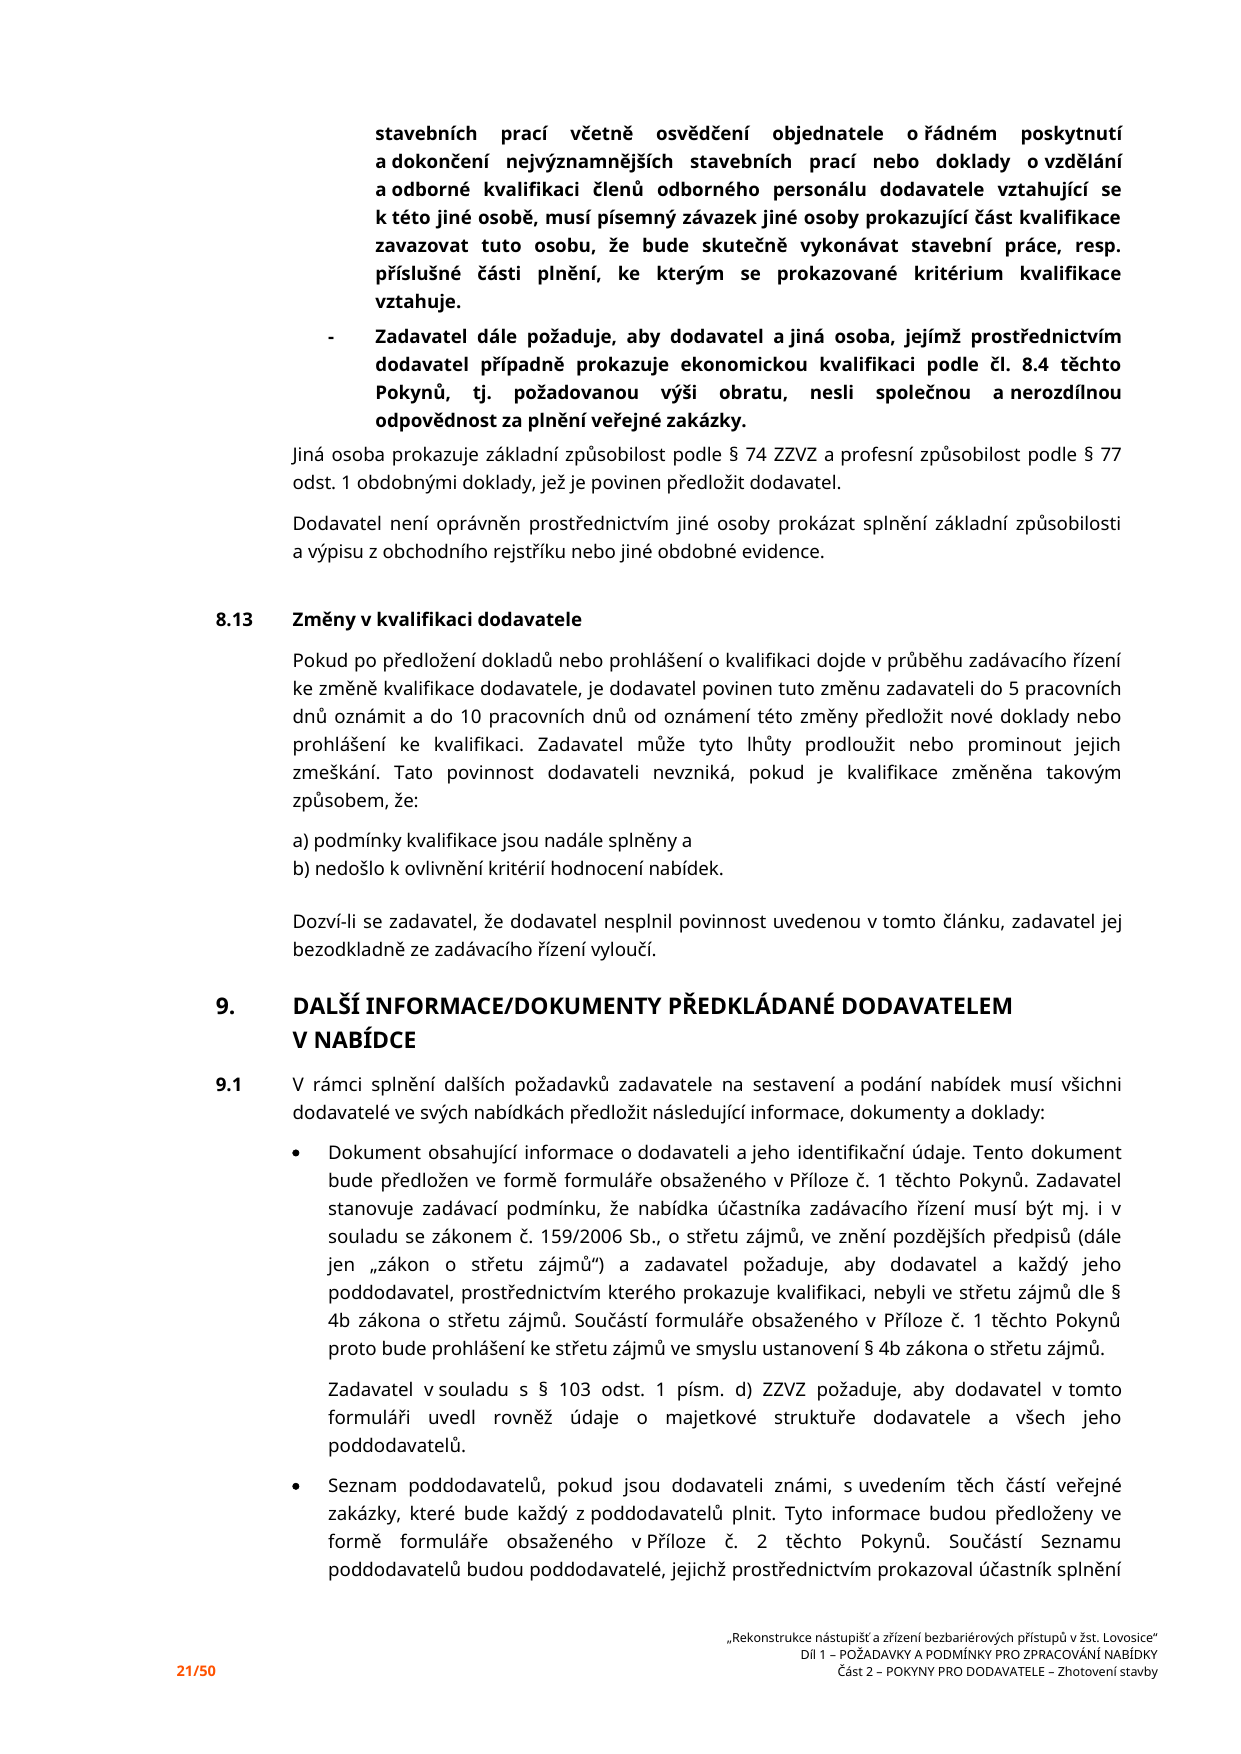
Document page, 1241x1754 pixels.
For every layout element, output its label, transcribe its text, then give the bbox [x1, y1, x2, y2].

text Pokud po předložení dokladů nebo prohlášení o kvalifikaci dojde v průběhu zadávacího řízení ke změně kvalifikace dodavatele, je dodavatel povinen tuto změnu zadavateli do 5 pracovních dnů oznámit a do 10 pracovních dnů od oznámení této změny předložit nové doklady nebo prohlášení ke kvalifikaci. Zadavatel může tyto lhůty prodloužit nebo prominout jejich zmeškání. Tato povinnost dodavateli nevzniká, pokud je kvalifikace změněna takovým způsobem, že: [292, 647, 1122, 813]
text V rámci splnění dalších požadavků zadavatele na sestavení a podání nabídek musí všichni dodavatelé ve svých nabídkách předložit následující informace, dokumenty a doklady: [216, 1071, 1122, 1124]
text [328, 121, 1122, 314]
text Jiná osoba prokazuje základní způsobilost podle § 74 ZZVZ a profesní způsobilost podle § 77 odst. 1 obdobnými doklady, jež je povinen předložit dodavatel. [292, 441, 1122, 495]
list Zadavatel v souladu s § 103 odst. 1 písm. d) ZZVZ požaduje, aby dodavatel v tomto formuláři uvedl rovněž údaje o majetkové struktuře dodavatele a všech jeho poddodavatelů. [328, 1376, 1122, 1458]
text a) podmínky kvalifikace jsou nadále splněny a [292, 828, 1122, 853]
text Dozví-li se zadavatel, že dodavatel nesplnil povinnost uvedenou v tomto článku, zadavatel jej bezodkladně ze zadávacího řízení vyloučí. [292, 909, 1122, 962]
text Zadavatel dále požaduje, aby dodavatel a jiná osoba, jejímž prostřednictvím dodavatel případně prokazuje ekonomickou kvalifikaci podle čl. 8.4 těchto Pokynů, tj. požadovanou výši obratu, nesli společnou a nerozdílnou odpovědnost za plnění veřejné zakázky. [328, 323, 1122, 433]
text Změny v kvalifikaci dodavatele [216, 606, 1122, 632]
text b) nedošlo k ovlivnění kritérií hodnocení nabídek. [292, 856, 1122, 881]
text DALŠÍ INFORMACE/DOKUMENTY PŘEDKLÁDANÉ DODAVATELEM v NABÍDCE [216, 990, 1122, 1055]
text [292, 1473, 1122, 1582]
text Dokument obsahující informace o dodavateli a jeho identifikační údaje. Tento dokument bude předložen ve formě formuláře obsaženého v Příloze č. 1 těchto Pokynů. Zadavatel stanovuje zadávací podmínku, že nabídka účastníka zadávacího řízení musí být mj. i v souladu se zákonem č. 159/2006 Sb., o střetu zájmů, ve znění pozdějších předpisů (dále jen „zákon o střetu zájmů“) a zadavatel požaduje, aby dodavatel a každý jeho poddodavatel, prostřednictvím kterého prokazuje kvalifikaci, nebyli ve střetu zájmů dle § 4b zákona o střetu zájmů. Součástí formuláře obsaženého v Příloze č. 1 těchto Pokynů proto bude prohlášení ke střetu zájmů ve smyslu ustanovení § 4b zákona o střetu zájmů. [292, 1139, 1122, 1361]
text Dodavatel není oprávněn prostřednictvím jiné osoby prokázat splnění základní způsobilosti a výpisu z obchodního rejstříku nebo jiné obdobné evidence. [292, 510, 1122, 563]
